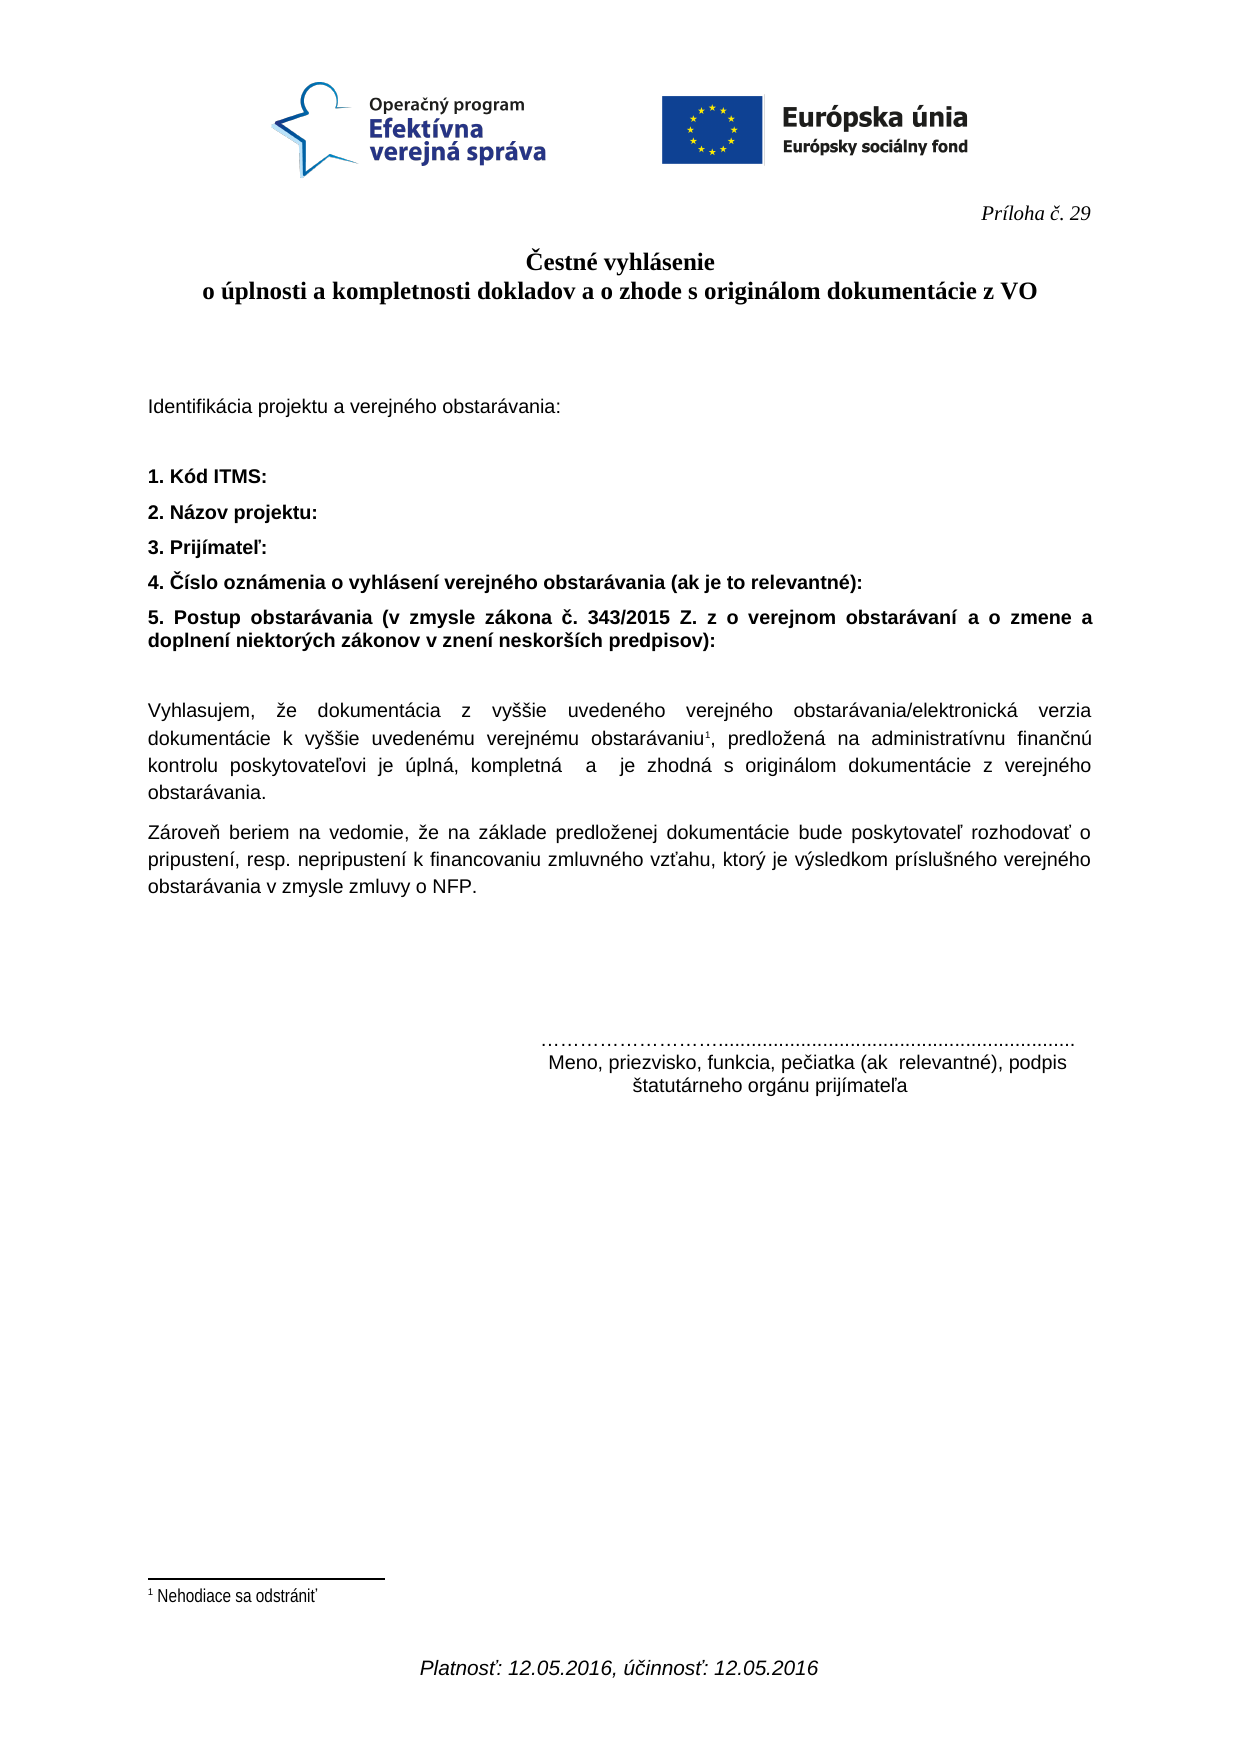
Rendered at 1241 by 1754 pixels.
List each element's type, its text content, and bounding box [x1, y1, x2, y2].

text 2. Názov projektu: [148, 501, 1092, 523]
picture [246, 73, 994, 201]
text Príloha č. 29 [148, 200, 1092, 224]
text 1. Kód ITMS: [148, 465, 1092, 488]
text 5. Postup obstarávania (v zmysle zákona č. 343/2015 Z. z o verejnom obstarávaní a o zmene a doplnení niektorých zákonov v znení neskorších predpisov): [148, 606, 1092, 652]
text 3. Prijímateľ: [148, 536, 1092, 558]
title o úplnosti a kompletnosti dokladov a o zhode s originálom dokumentácie z VO [148, 276, 1092, 305]
text ………………………................................................................. [448, 1028, 1092, 1051]
text Identifikácia projektu a verejného obstarávania: [148, 395, 1092, 418]
text Meno, priezvisko, funkcia, pečiatka (ak relevantné), podpis štatutárneho orgánu prijímateľa [448, 1051, 1092, 1096]
text Zároveň beriem na vedomie, že na základe predloženej dokumentácie bude poskytovateľ rozhodovať o pripustení, resp. nepripustení k financovaniu zmluvného vzťahu, ktorý je výsledkom príslušného verejného obstarávania v zmysle zmluvy o NFP. [148, 821, 1092, 898]
text 4. Číslo oznámenia o vyhlásení verejného obstarávania (ak je to relevantné): [148, 571, 1092, 594]
text Vyhlasujem, že dokumentácia z vyššie uvedeného verejného obstarávania/elektronická verzia dokumentácie k vyššie uvedenému verejnému obstarávaniu, predložená na administratívnu finančnú kontrolu poskytovateľovi je úplná, kompletná a je zhodná s originálom dokumentácie z verejného obstarávania. [148, 699, 1092, 803]
title Čestné vyhlásenie [148, 247, 1092, 276]
